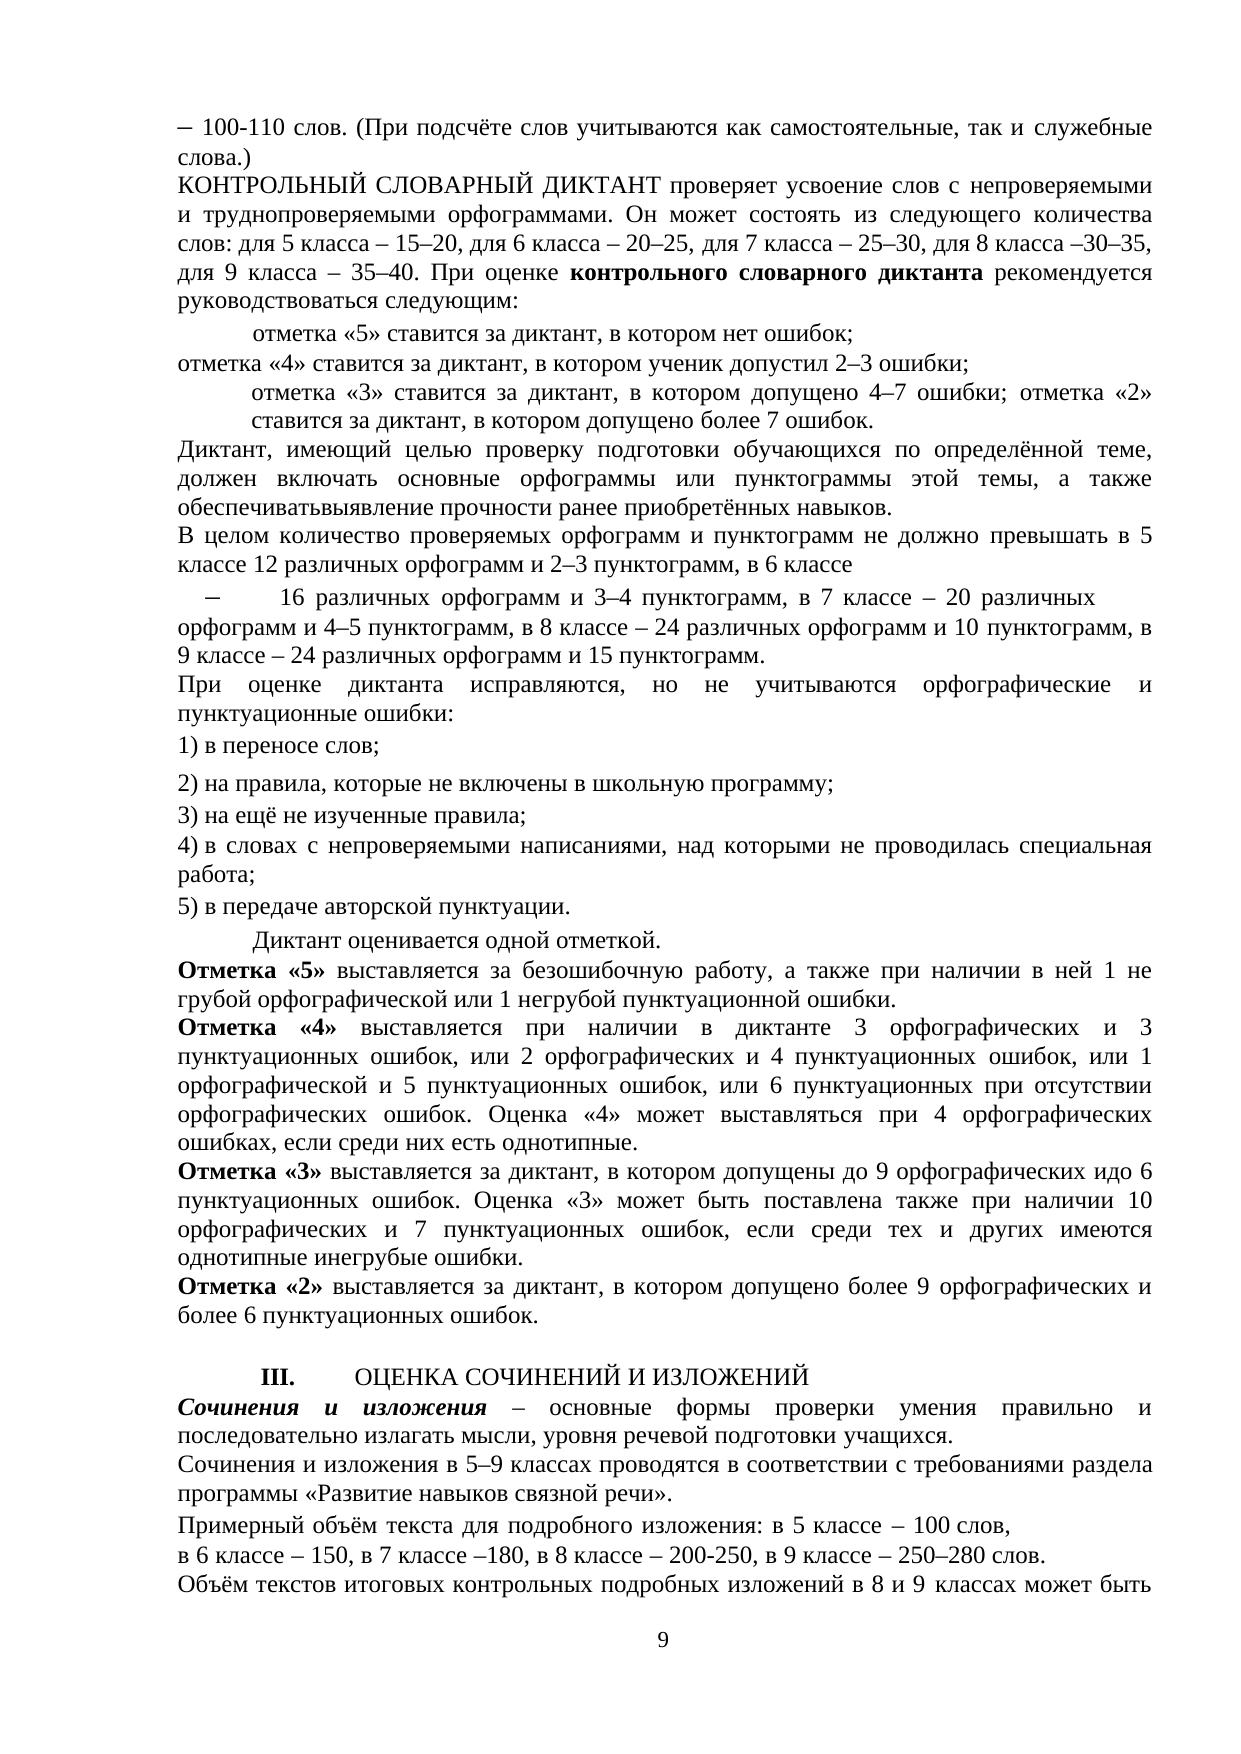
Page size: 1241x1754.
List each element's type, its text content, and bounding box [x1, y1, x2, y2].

text Диктант оценивается одной отметкой. [252, 921, 1196, 955]
text При оценке диктанта исправляются, но не учитываются орфографические и пунктуационные ошибки: [177, 669, 1152, 727]
text в 6 классе – 150, в 7 классе –180, в 8 классе – 200-250, в 9 классе – 250–280 слов. [177, 1540, 1196, 1569]
text отметка «5» ставится за диктант, в котором нет ошибок; [252, 314, 1196, 348]
text Отметка «4» выставляется при наличии в диктанте 3 орфографических и 3 пунктуационных ошибок, или 2 орфографических и 4 пунктуационных ошибок, или 1 орфографической и 5 пунктуационных ошибок, или 6 пунктуационных при отсутствии орфографических ошибок. Оценка «4» может выставляться при 4 орфографических ошибках, если среди них есть однотипные. [177, 1012, 1152, 1156]
text Диктант, имеющий целью проверку подготовки обучающихся по определённой теме, должен включать основные орфограммы или пунктограммы этой темы, а также обеспечиватьвыявление прочности ранее приобретённых навыков. [177, 434, 1152, 521]
text Отметка «3» выставляется за диктант, в котором допущены до 9 орфографических идо 6 пунктуационных ошибок. Оценка «3» может быть поставлена также при наличии 10 орфографических и 7 пунктуационных ошибок, если среди тех и других имеются однотипные инегрубые ошибки. [177, 1156, 1153, 1271]
list 16 различных орфограмм и 3–4 пунктограмм, в 7 классе – 20 различных [205, 578, 1196, 612]
text Сочинения и изложения в 5–9 классах проводятся в соответствии с требованиями раздела программы «Развитие навыков связной речи». [177, 1449, 1152, 1507]
list на ещё не изученные правила; [177, 797, 1196, 830]
list ОЦЕНКА СОЧИНЕНИЙ И ИЗЛОЖЕНИЙ [260, 1358, 1196, 1392]
text Отметка «2» выставляется за диктант, в котором допущено более 9 орфографических и более 6 пунктуационных ошибок. [177, 1271, 1152, 1329]
text КОНТРОЛЬНЫЙ СЛОВАРНЫЙ ДИКТАНТ проверяет усвоение слов с непроверяемыми и труднопроверяемыми орфограммами. Он может состоять из следующего количества слов: для 5 класса – 15–20, для 6 класса – 20–25, для 7 класса – 25–30, для 8 класса –30–35, для 9 класса – 35–40. При оценке контрольного словарного диктанта рекомендуется руководствоваться следующим: [177, 171, 1152, 314]
list на правила, которые не включены в школьную программу; [177, 768, 1196, 797]
list в словах с непроверяемыми написаниями, над которыми не проводилась специальная работа; [177, 830, 1152, 888]
text орфограмм и 4–5 пунктограмм, в 8 классе – 24 различных орфограмм и 10 пунктограмм, в 9 классе – 24 различных орфограмм и 15 пунктограмм. [177, 612, 1152, 669]
text Примерный объём текста для подробного изложения: в 5 классе – 100 слов, [177, 1507, 1196, 1540]
list в переносе слов; [177, 727, 1196, 760]
text В целом количество проверяемых орфограмм и пунктограмм не должно превышать в 5 классе 12 различных орфограмм и 2–3 пунктограмм, в 6 классе [177, 521, 1152, 578]
text Отметка «5» выставляется за безошибочную работу, а также при наличии в ней 1 не грубой орфографической или 1 негрубой пунктуационной ошибки. [177, 955, 1152, 1012]
text отметка «4» ставится за диктант, в котором ученик допустил 2–3 ошибки; [177, 348, 1152, 377]
list 100-110 слов. (При подсчёте слов учитываются как самостоятельные, так и служебные слова.) [177, 108, 1152, 171]
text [177, 1569, 1152, 1598]
text Сочинения и изложения – основные формы проверки умения правильно и последовательно излагать мысли, уровня речевой подготовки учащихся. [177, 1392, 1152, 1449]
list в передаче авторской пунктуации. [177, 888, 1196, 921]
text отметка «3» ставится за диктант, в котором допущено 4–7 ошибки; отметка «2» ставится за диктант, в котором допущено более 7 ошибок. [251, 377, 1152, 434]
